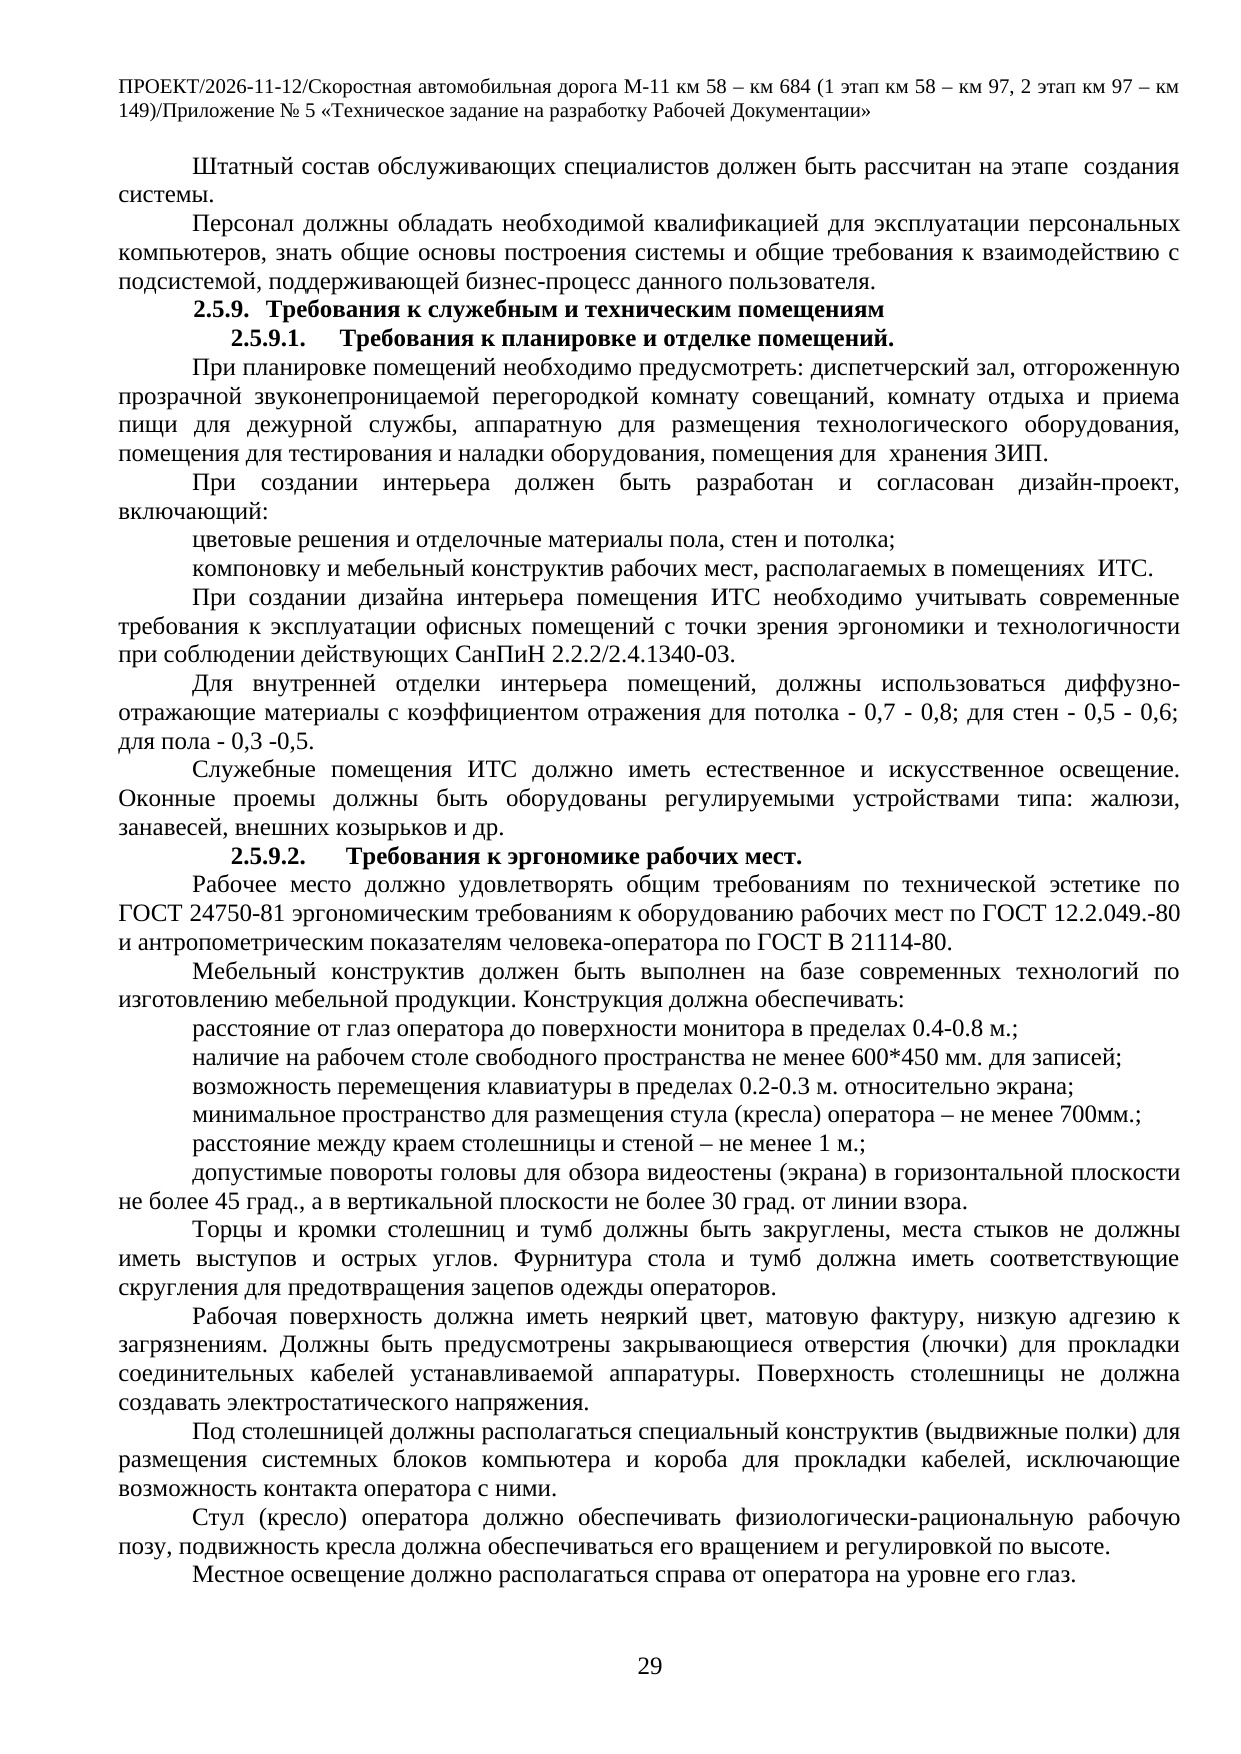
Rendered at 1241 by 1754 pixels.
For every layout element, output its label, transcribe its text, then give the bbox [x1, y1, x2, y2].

list Требования к эргономике рабочих мест. [231, 841, 1181, 869]
text Рабочая поверхность должна иметь неяркий цвет, матовую фактуру, низкую адгезию к загрязнениям. Должны быть предусмотрены закрывающиеся отверстия (лючки) для прокладки соединительных кабелей устанавливаемой аппаратуры. Поверхность столешницы не должна создавать электростатического напряжения. [118, 1301, 1181, 1416]
text возможность перемещения клавиатуры в пределах 0.2-. относительно экрана; [118, 1071, 1181, 1099]
text Рабочее место должно удовлетворять общим требованиям по технической эстетике по ГОСТ 24750-81 эргономическим требованиям к оборудованию рабочих мест по ГОСТ 12.2.049.-80 и антропометрическим показателям человека-оператора по ГОСТ В 21114-80. [118, 869, 1181, 956]
text Мебельный конструктив должен быть выполнен на базе современных технологий по изготовлению мебельной продукции. Конструкция должна обеспечивать: [118, 956, 1181, 1013]
list Требования к планировке и отделке помещений. [231, 323, 1181, 352]
text Служебные помещения ИТС должно иметь естественное и искусственное освещение. Оконные проемы должны быть оборудованы регулируемыми устройствами типа: жалюзи, занавесей, внешних козырьков и др. [118, 754, 1181, 841]
text допустимые повороты головы для обзора видеостены (экрана) в горизонтальной плоскости не более 45 град., а в вертикальной плоскости не более 30 град. от линии взора. [118, 1157, 1181, 1214]
text Персонал должны обладать необходимой квалификацией для эксплуатации персональных компьютеров, знать общие основы построения системы и общие требования к взаимодействию с подсистемой, поддерживающей бизнес-процесс данного пользователя. [118, 208, 1181, 294]
text При планировке помещений необходимо предусмотреть: диспетчерский зал, отгороженную прозрачной звуконепроницаемой перегородкой комнату совещаний, комнату отдыха и приема пищи для дежурной службы, аппаратную для размещения технологического оборудования, помещения для тестирования и наладки оборудования, помещения для хранения ЗИП. [118, 352, 1181, 467]
list Требования к служебным и техническим помещениям [193, 294, 1181, 323]
text компоновку и мебельный конструктив рабочих мест, располагаемых в помещениях ИТС. [118, 553, 1181, 582]
text Для внутренней отделки интерьера помещений, должны использоваться диффузно-отражающие материалы с коэффициентом отражения для потолка - 0,7 - 0,8; для стен - 0,5 - 0,6; для пола - 0,3 -0,5. [118, 668, 1181, 754]
text расстояние от глаз оператора до поверхности монитора в пределах 0.4-.; [118, 1013, 1181, 1042]
text наличие на рабочем столе свободного пространства не менее 600*450 мм. для записей; [118, 1042, 1181, 1071]
text расстояние между краем столешницы и стеной – не менее .; [118, 1128, 1181, 1157]
text цветовые решения и отделочные материалы пола, стен и потолка; [118, 524, 1181, 553]
text Торцы и кромки столешниц и тумб должны быть закруглены, места стыков не должны иметь выступов и острых углов. Фурнитура стола и тумб должна иметь соответствующие скругления для предотвращения зацепов одежды операторов. [118, 1214, 1181, 1301]
text Штатный состав обслуживающих специалистов должен быть рассчитан на этапе создания системы. [118, 151, 1181, 208]
text Стул (кресло) оператора должно обеспечивать физиологически-рациональную рабочую позу, подвижность кресла должна обеспечиваться его вращением и регулировкой по высоте. [118, 1502, 1181, 1559]
text Местное освещение должно располагаться справа от оператора на уровне его глаз. [118, 1559, 1181, 1588]
text При создании дизайна интерьера помещения ИТС необходимо учитывать современные требования к эксплуатации офисных помещений с точки зрения эргономики и технологичности при соблюдении действующих СанПиН 2.2.2/2.4.1340-03. [118, 582, 1181, 668]
text Под столешницей должны располагаться специальный конструктив (выдвижные полки) для размещения системных блоков компьютера и короба для прокладки кабелей, исключающие возможность контакта оператора с ними. [118, 1416, 1181, 1502]
text минимальное пространство для размещения стула (кресла) оператора – не менее 700мм.; [118, 1099, 1181, 1128]
text При создании интерьера должен быть разработан и согласован дизайн-проект, включающий: [118, 467, 1181, 524]
